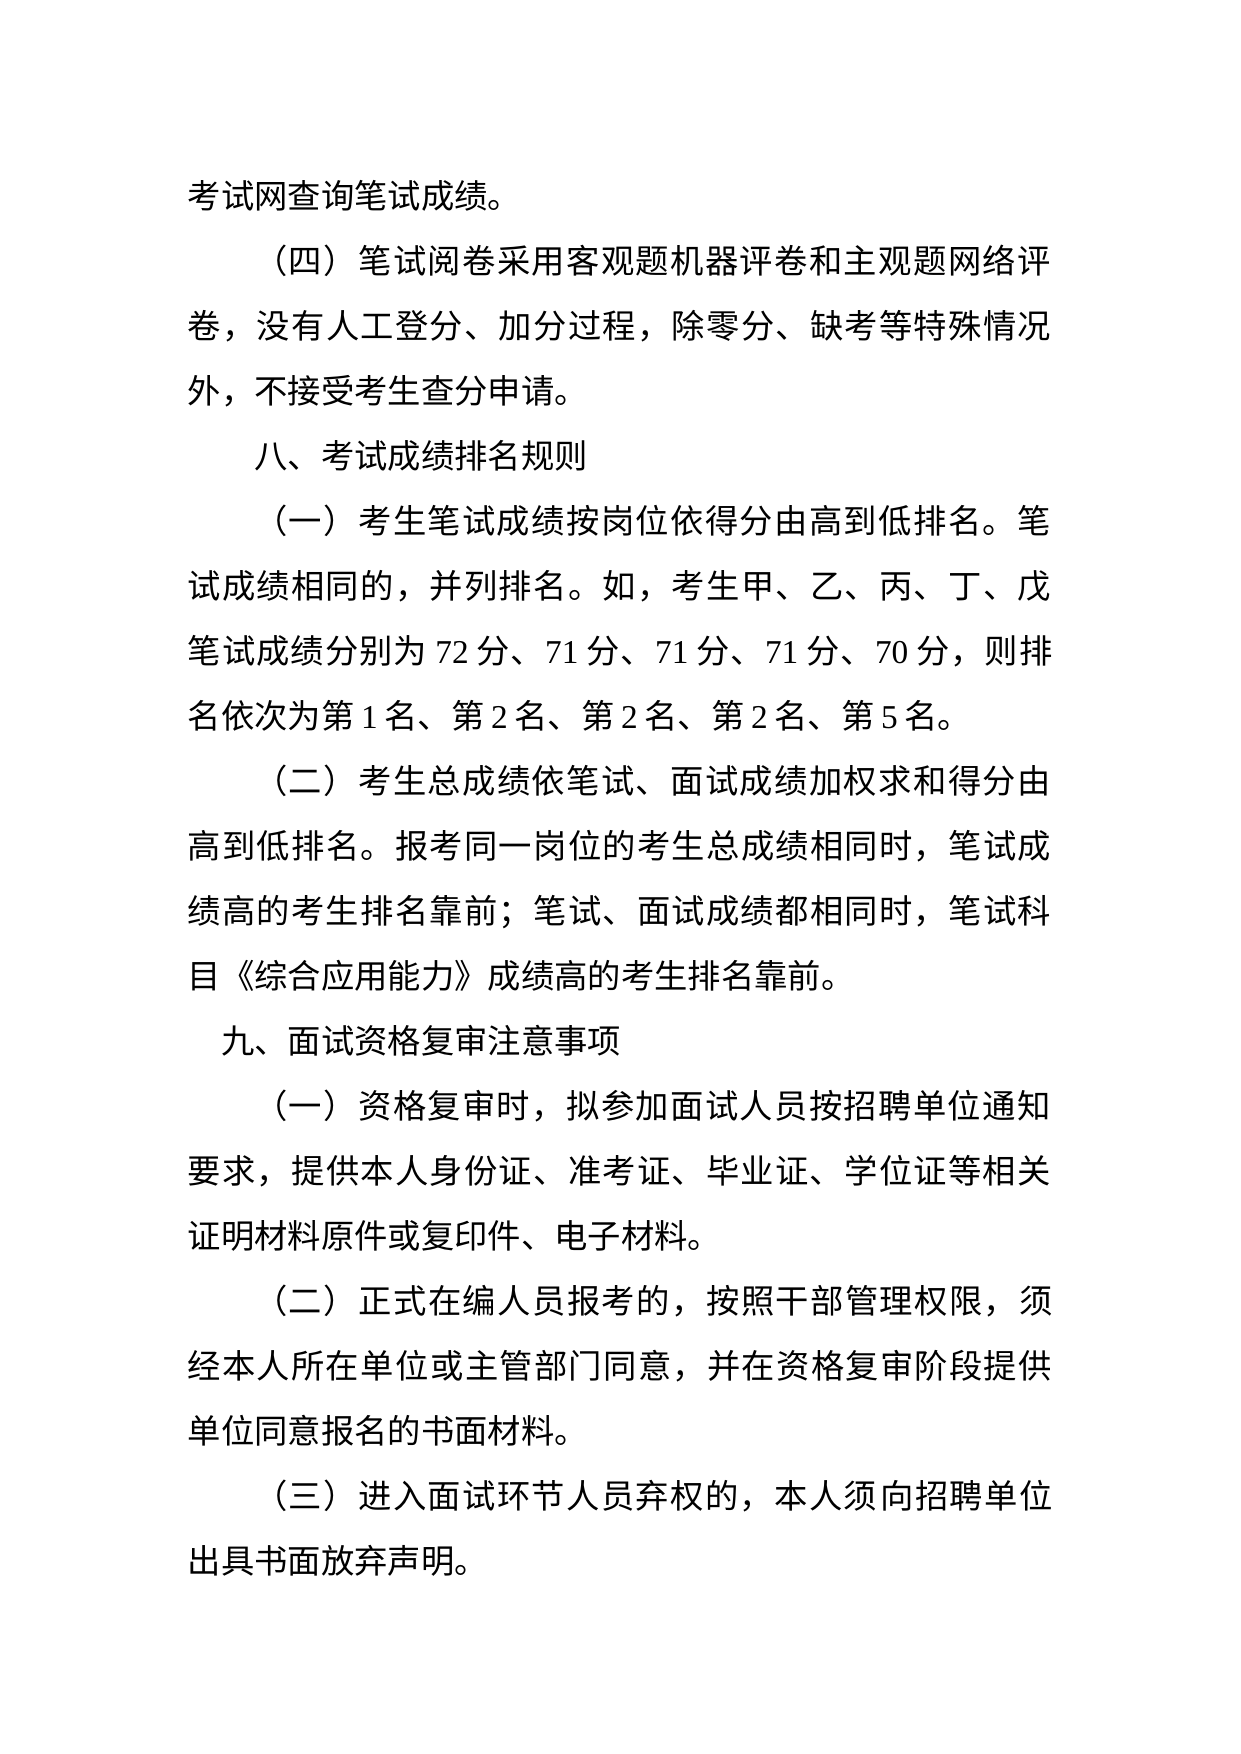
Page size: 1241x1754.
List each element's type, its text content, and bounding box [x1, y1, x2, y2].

text （一）考生笔试成绩按岗位依得分由高到低排名。笔试成绩相同的，并列排名。如，考生甲、乙、丙、丁、戊笔试成绩分别为72分、71分、71分、71分、70分，则排名依次为第1名、第2名、第2名、第2名、第5名。 [187, 487, 1053, 747]
text 九、面试资格复审注意事项 [187, 1007, 1053, 1072]
text 八、考试成绩排名规则 [187, 422, 1053, 487]
text （四）笔试阅卷采用客观题机器评卷和主观题网络评卷，没有人工登分、加分过程，除零分、缺考等特殊情况外，不接受考生查分申请。 [187, 227, 1053, 422]
text （二）正式在编人员报考的，按照干部管理权限，须经本人所在单位或主管部门同意，并在资格复审阶段提供单位同意报名的书面材料。 [187, 1267, 1053, 1462]
text （二）考生总成绩依笔试、面试成绩加权求和得分由高到低排名。报考同一岗位的考生总成绩相同时，笔试成绩高的考生排名靠前；笔试、面试成绩都相同时，笔试科目《综合应用能力》成绩高的考生排名靠前。 [187, 747, 1053, 1007]
text （三）进入面试环节人员弃权的，本人须向招聘单位出具书面放弃声明。 [187, 1462, 1053, 1592]
text （一）资格复审时，拟参加面试人员按招聘单位通知要求，提供本人身份证、准考证、毕业证、学位证等相关证明材料原件或复印件、电子材料。 [187, 1072, 1053, 1267]
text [187, 162, 1053, 227]
